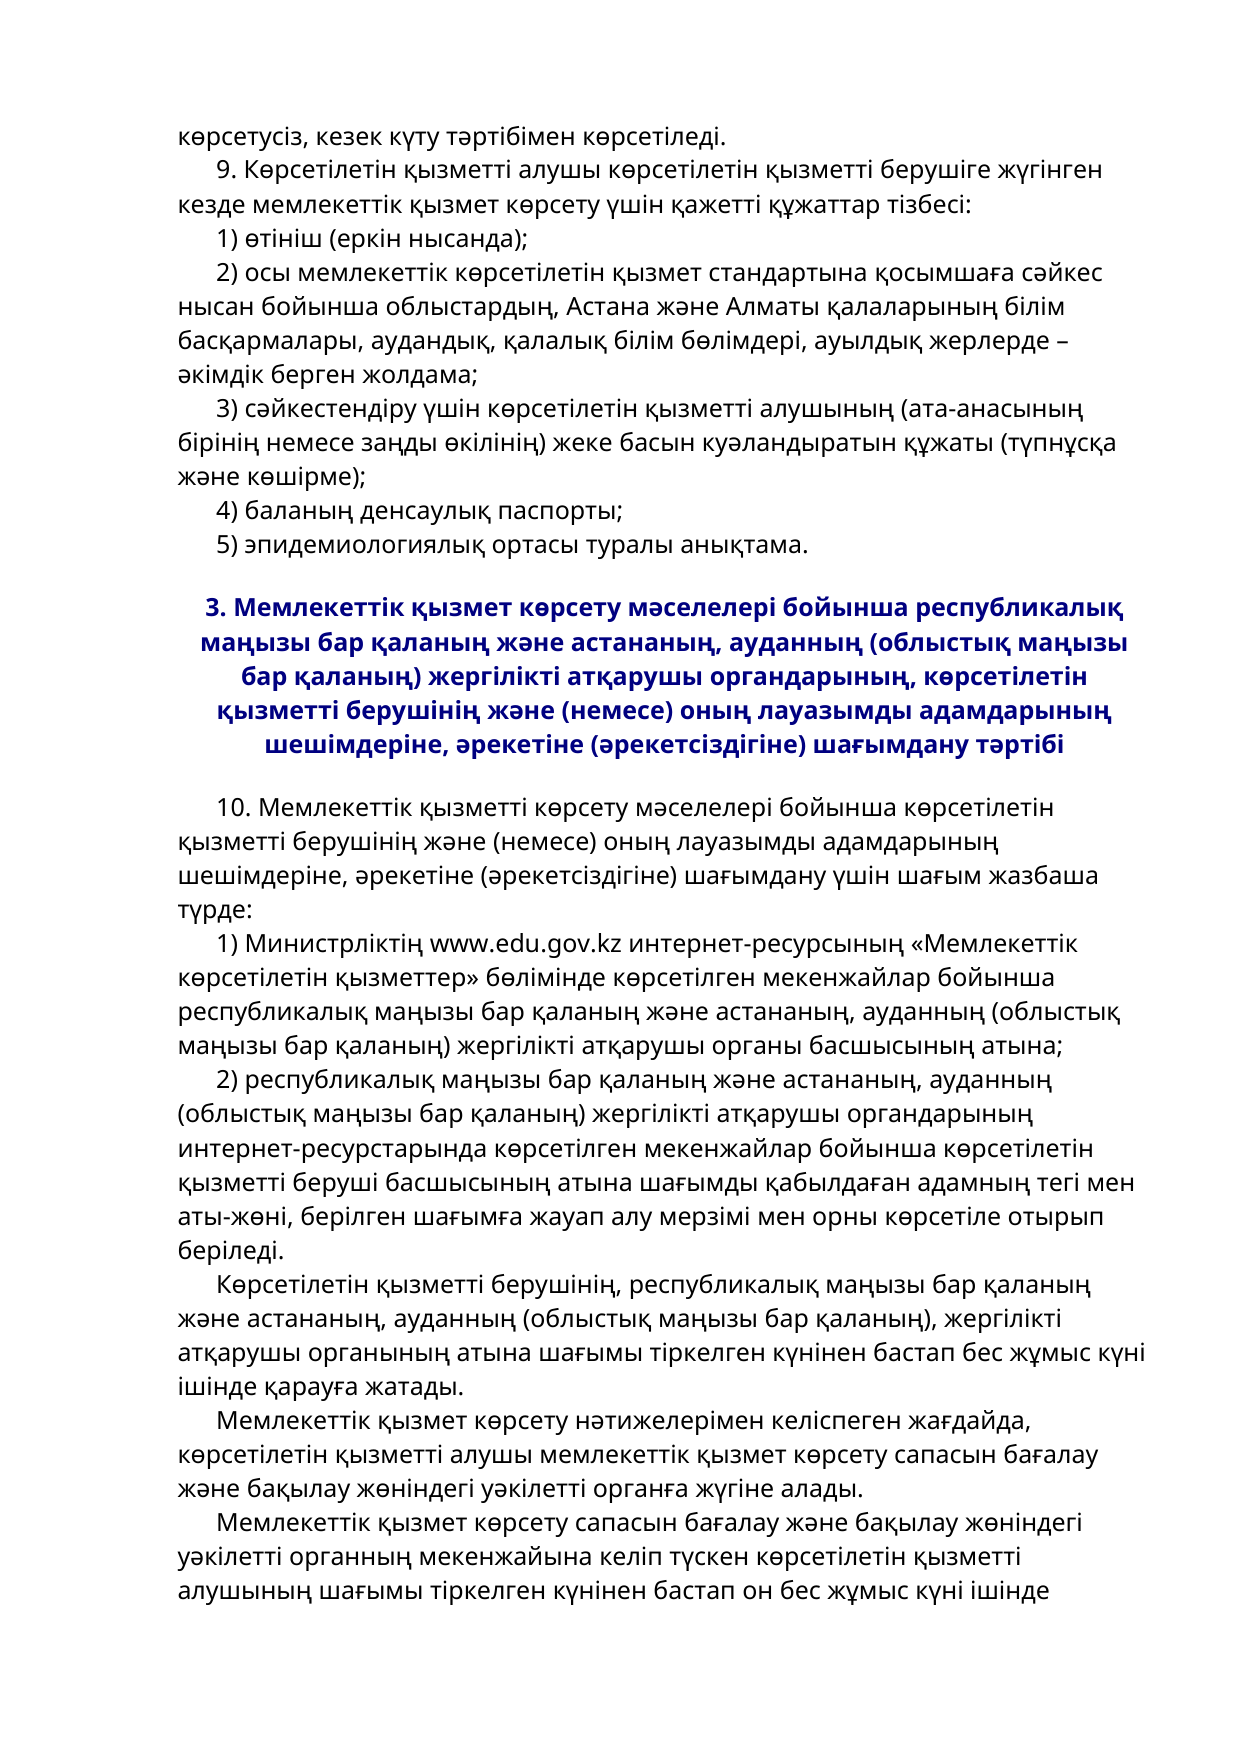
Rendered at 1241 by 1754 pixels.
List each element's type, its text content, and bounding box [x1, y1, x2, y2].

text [177, 118, 1152, 561]
text 3. Мемлекеттік қызмет көрсету мәселелері бойынша республикалық маңызы бар қаланың және астананың, ауданның (облыстық маңызы бар қаланың) жергілікті атқарушы органдарының, көрсетілетін қызметті берушінің және (немесе) оның лауазымды адамдарының шешімдеріне, әрекетіне (әрекетсіздігіне) шағымдану тәртібі [177, 590, 1152, 760]
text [177, 789, 1152, 1607]
